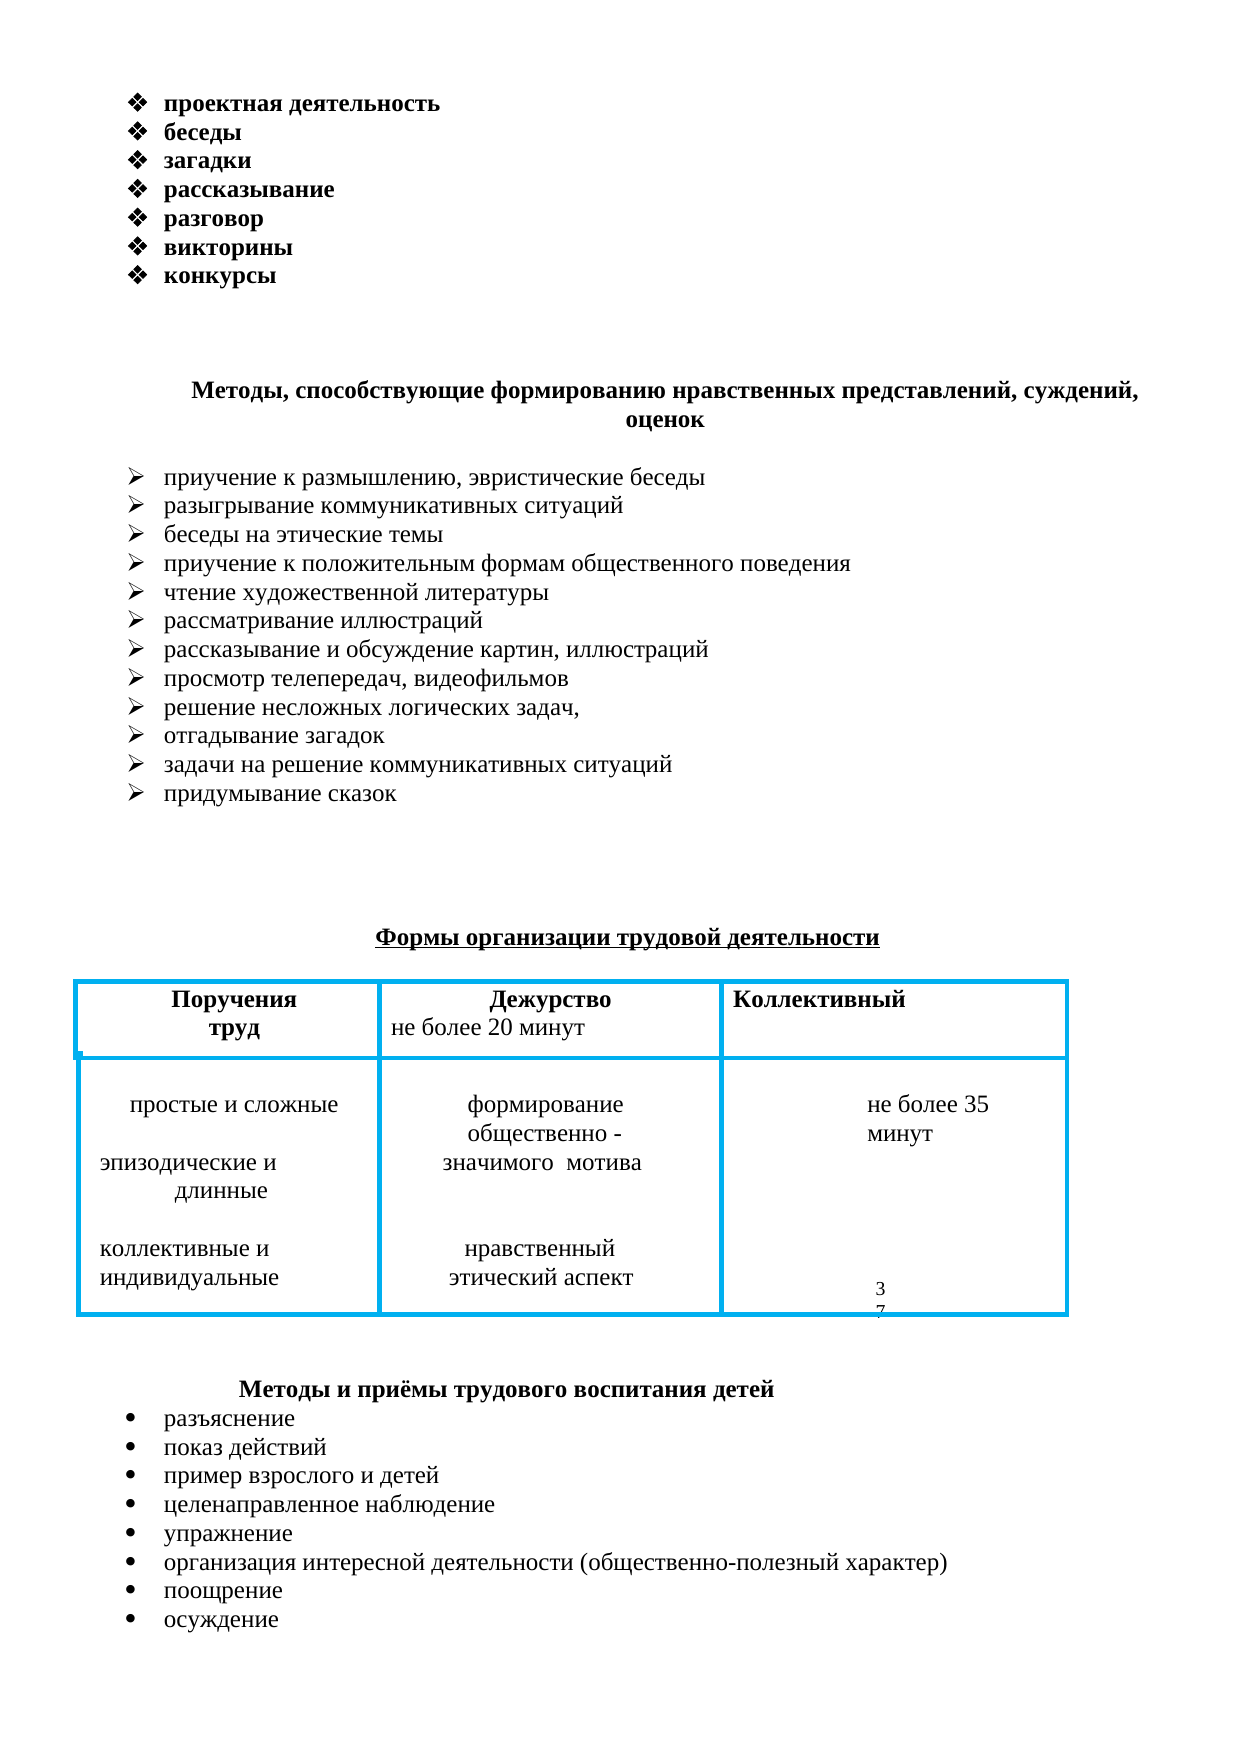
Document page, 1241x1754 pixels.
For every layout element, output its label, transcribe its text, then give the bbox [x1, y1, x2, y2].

list разыгрывание коммуникативных ситуаций [126, 490, 1166, 519]
list разговор [126, 203, 1166, 232]
list проектная деятельность [126, 88, 1166, 117]
list Методы, способствующие формированию нравственных представлений, суждений, оценок [164, 375, 1166, 433]
list беседы на этические темы [126, 519, 1166, 548]
list рассматривание иллюстраций [126, 605, 1166, 634]
list Методы и приёмы трудового воспитания детей [239, 1374, 1166, 1403]
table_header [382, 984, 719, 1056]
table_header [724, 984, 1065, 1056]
list организация интересной деятельности (общественно-полезный характер) [126, 1547, 1166, 1575]
list загадки [126, 145, 1166, 174]
list задачи на решение коммуникативных ситуаций [126, 749, 1166, 778]
list приучение к размышлению, эвристические беседы [126, 462, 1166, 490]
list отгадывание загадок [126, 720, 1166, 749]
list придумывание сказок [126, 778, 1166, 807]
list рассказывание [126, 174, 1166, 203]
list осуждение [126, 1604, 1166, 1633]
list просмотр телепередач, видеофильмов [126, 663, 1166, 692]
list конкурсы [126, 260, 1166, 289]
list решение несложных логических задач, [126, 692, 1166, 720]
list беседы [126, 117, 1166, 145]
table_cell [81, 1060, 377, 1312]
text Формы организации трудовой деятельности [89, 922, 1166, 950]
list викторины [126, 232, 1166, 260]
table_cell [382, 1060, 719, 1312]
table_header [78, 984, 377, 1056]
list пример взрослого и детей [126, 1460, 1166, 1489]
list упражнение [126, 1518, 1166, 1547]
list разъяснение [126, 1403, 1166, 1432]
list чтение художественной литературы [126, 577, 1166, 605]
list приучение к положительным формам общественного поведения [126, 548, 1166, 577]
list целенаправленное наблюдение [126, 1489, 1166, 1518]
list показ действий [126, 1432, 1166, 1460]
list рассказывание и обсуждение картин, иллюстраций [126, 634, 1166, 663]
list поощрение [126, 1575, 1166, 1604]
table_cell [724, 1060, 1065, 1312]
